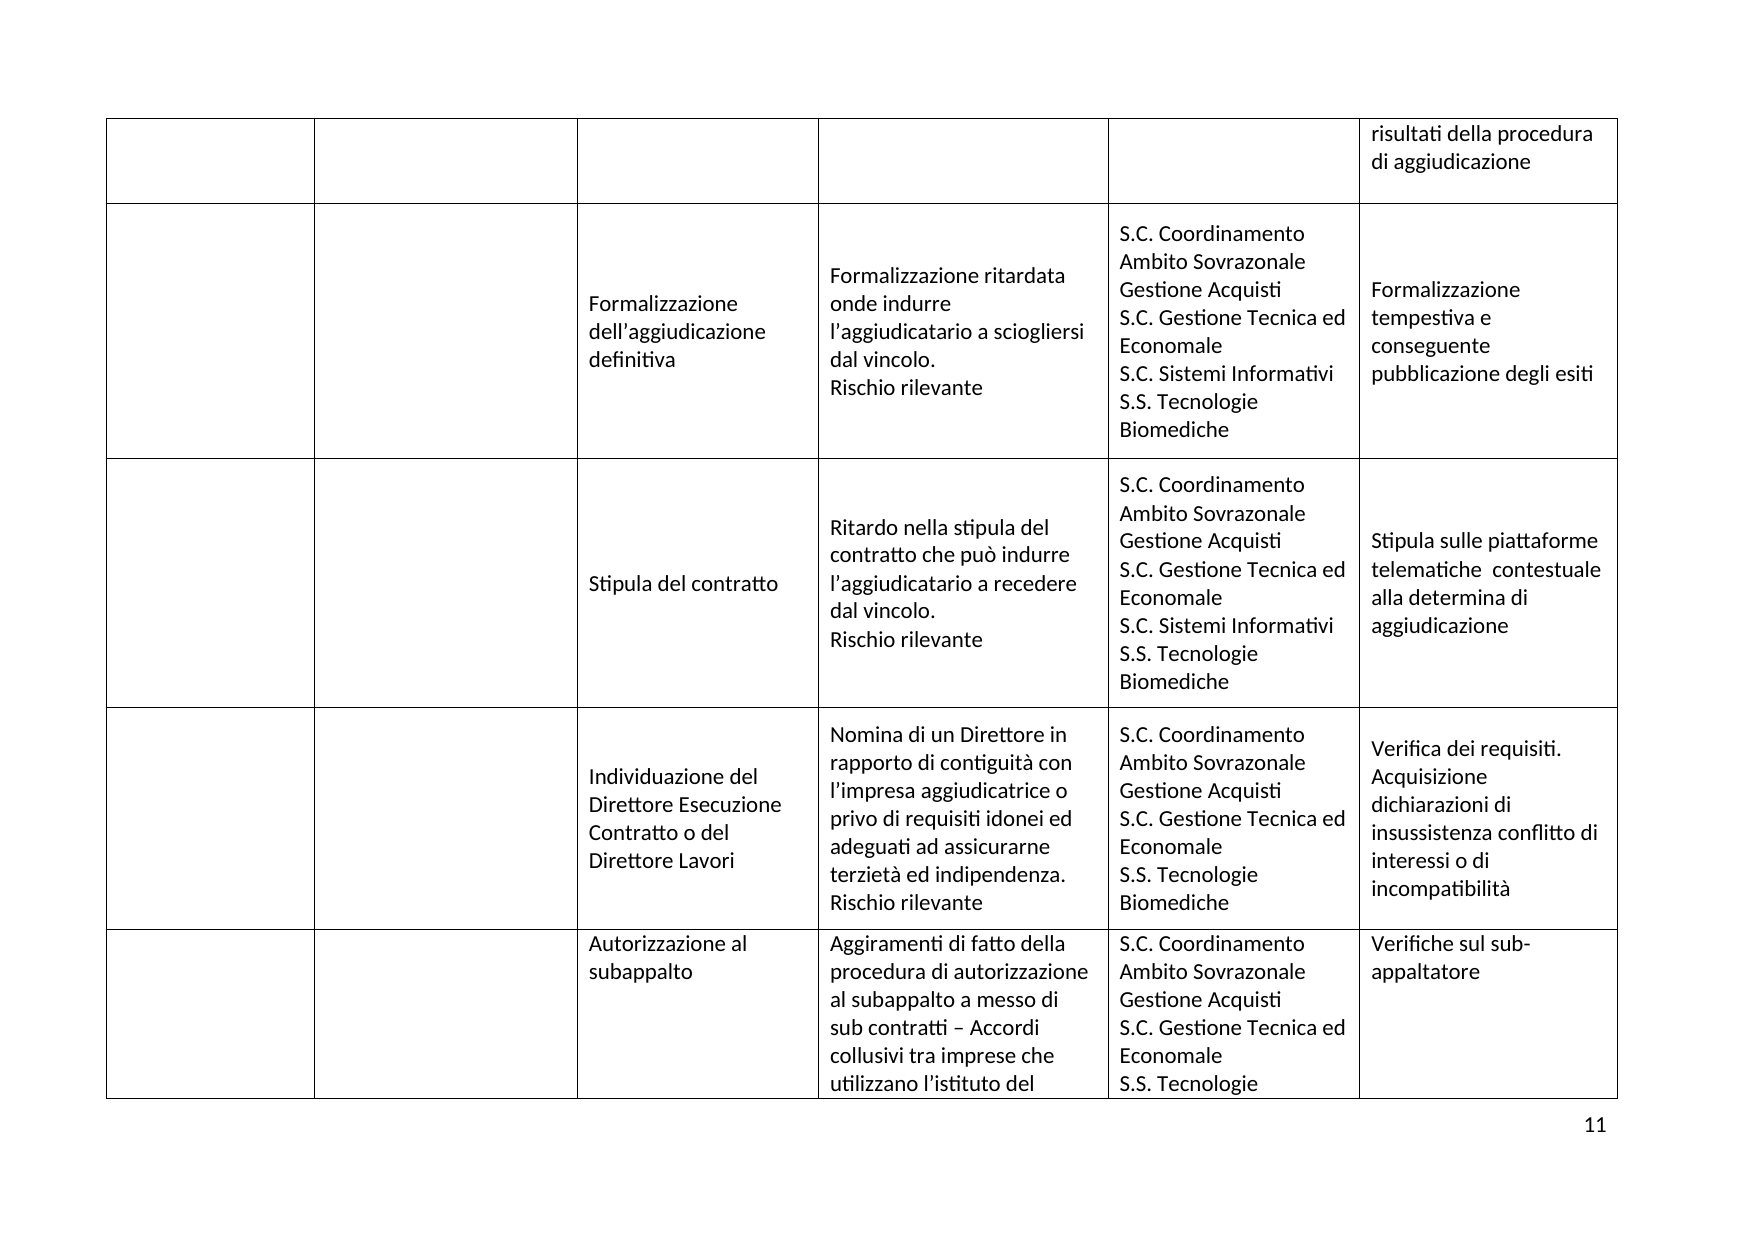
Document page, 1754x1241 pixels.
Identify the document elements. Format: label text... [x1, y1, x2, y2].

table_cell [315, 930, 577, 1098]
table_cell [107, 204, 314, 458]
table_cell S.C. Coordinamento Ambito Sovrazonale Gestione Acquisti S.C. Gestione Tecnica ed Economale S.C. Sistemi Informativi S.S. Tecnologie Biomediche [1109, 204, 1359, 458]
table_cell Formalizzazione tempestiva e conseguente pubblicazione degli esiti [1360, 204, 1617, 458]
table_cell Formalizzazione dell’aggiudicazione definitiva [578, 204, 818, 458]
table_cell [819, 930, 1108, 1098]
table_cell [315, 204, 577, 458]
table_cell Formalizzazione ritardata onde indurre l’aggiudicatario a sciogliersi dal vincolo. Rischio rilevante [819, 204, 1108, 458]
table_cell S.C. Coordinamento Ambito Sovrazonale Gestione Acquisti S.C. Gestione Tecnica ed Economale S.S. Tecnologie Biomediche [1109, 708, 1359, 928]
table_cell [1360, 930, 1617, 1098]
table_cell Individuazione del Direttore Esecuzione Contratto o del Direttore Lavori [578, 708, 818, 928]
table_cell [578, 119, 818, 203]
table_cell Nomina di un Direttore in rapporto di contiguità con l’impresa aggiudicatrice o privo di requisiti idonei ed adeguati ad assicurarne terzietà ed indipendenza. Rischio rilevante [819, 708, 1108, 928]
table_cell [1109, 930, 1359, 1098]
table_cell [315, 119, 577, 203]
table_cell [107, 930, 314, 1098]
table_cell Stipula del contratto [578, 459, 818, 707]
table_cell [1360, 119, 1617, 203]
table_cell [107, 708, 314, 928]
table_cell Ritardo nella stipula del contratto che può indurre l’aggiudicatario a recedere dal vincolo. Rischio rilevante [819, 459, 1108, 707]
table_cell Verifica dei requisiti. Acquisizione dichiarazioni di insussistenza conflitto di interessi o di incompatibilità [1360, 708, 1617, 928]
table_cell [1109, 119, 1359, 203]
table_cell [107, 459, 314, 707]
table_cell S.C. Coordinamento Ambito Sovrazonale Gestione Acquisti S.C. Gestione Tecnica ed Economale S.C. Sistemi Informativi S.S. Tecnologie Biomediche [1109, 459, 1359, 707]
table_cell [578, 930, 818, 1098]
table_cell [107, 119, 314, 203]
table_cell [315, 708, 577, 928]
table_cell [315, 459, 577, 707]
table_cell Stipula sulle piattaforme telematiche contestuale alla determina di aggiudicazione [1360, 459, 1617, 707]
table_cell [819, 119, 1108, 203]
